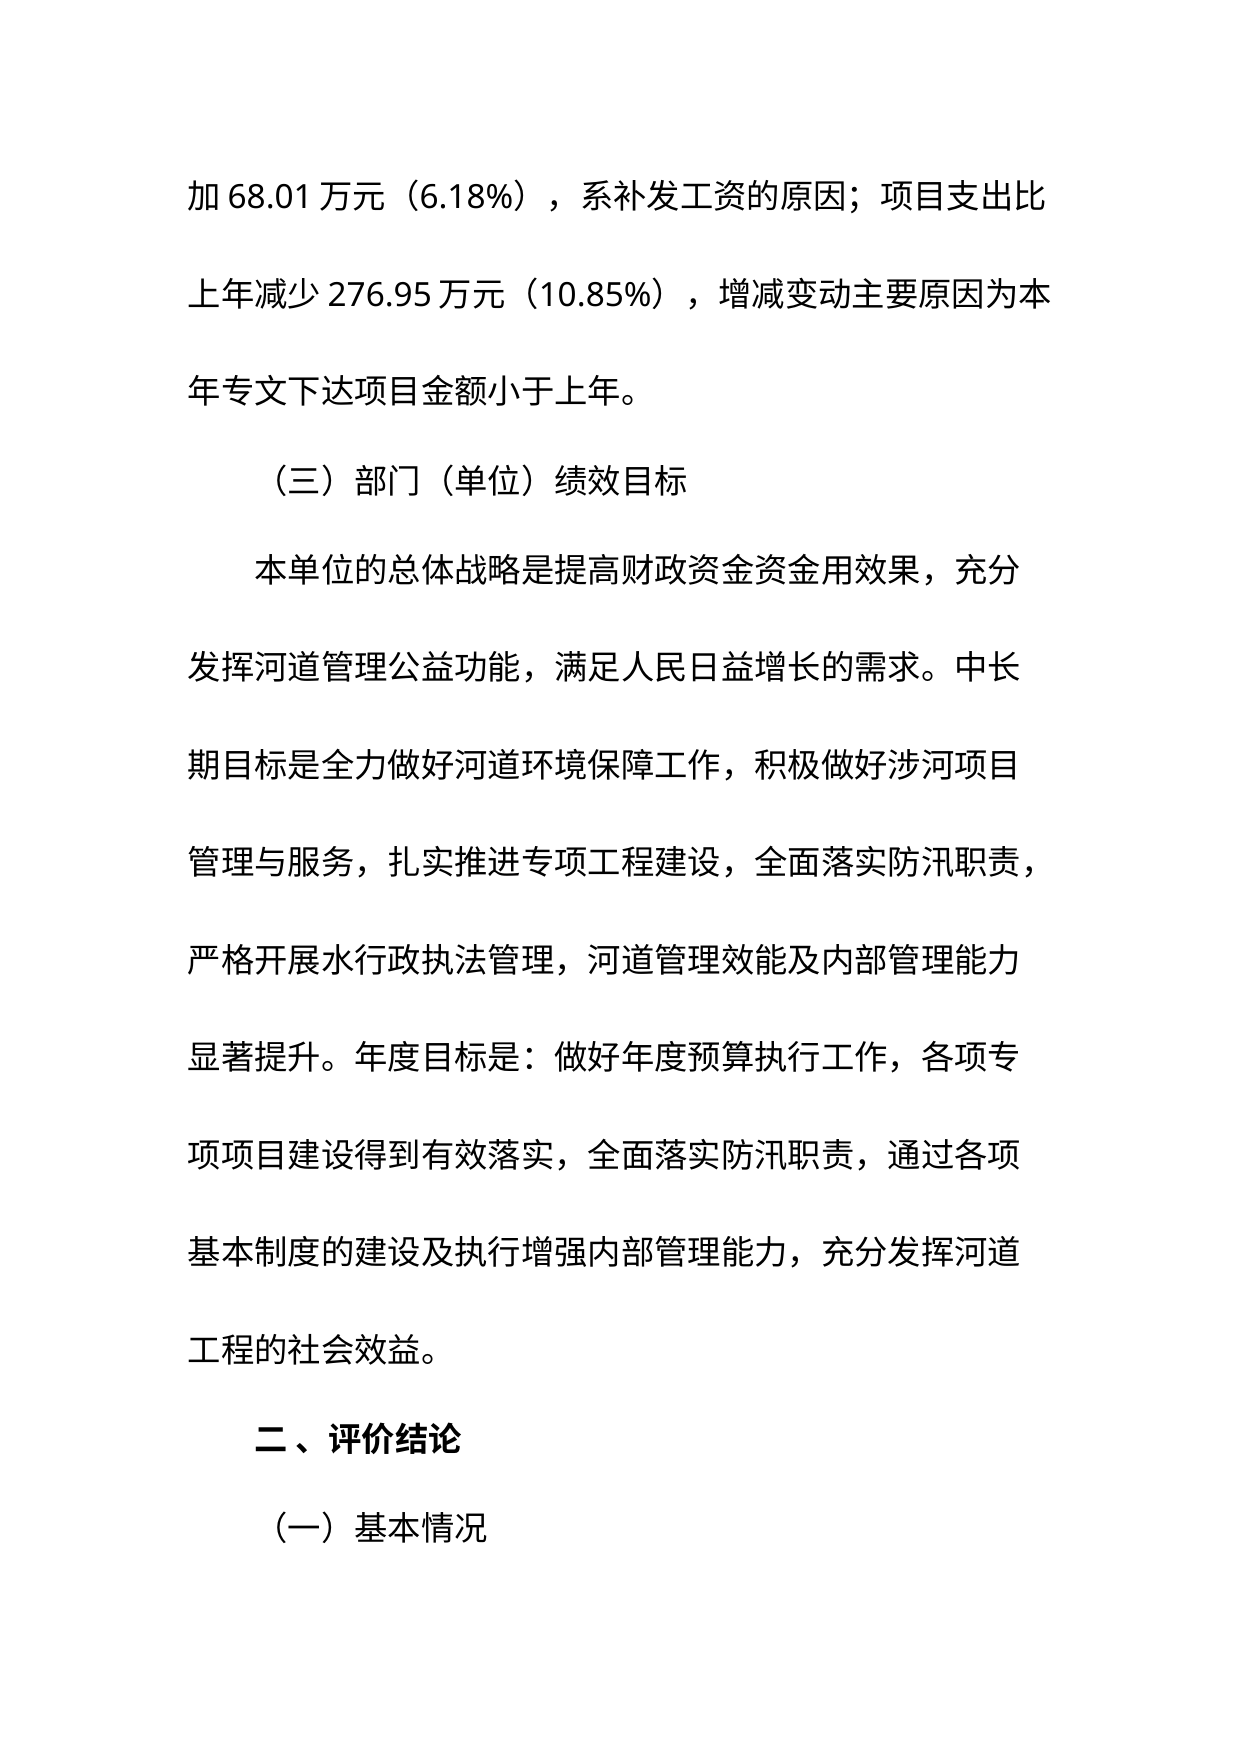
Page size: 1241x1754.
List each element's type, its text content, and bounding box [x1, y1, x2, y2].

text 二 、评价结论 [187, 1404, 1053, 1469]
text （一）基本情况 [187, 1493, 1053, 1558]
text （三）部门（单位）绩效目标 [187, 446, 1053, 511]
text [187, 162, 1053, 422]
text 本单位的总体战略是提高财政资金资金用效果，充分发挥河道管理公益功能，满足人民日益增长的需求。中长期目标是全力做好河道环境保障工作，积极做好涉河项目管理与服务，扎实推进专项工程建设，全面落实防汛职责，严格开展水行政执法管理，河道管理效能及内部管理能力显著提升。年度目标是：做好年度预算执行工作，各项专项项目建设得到有效落实，全面落实防汛职责，通过各项基本制度的建设及执行增强内部管理能力，充分发挥河道工程的社会效益。 [187, 535, 1053, 1380]
